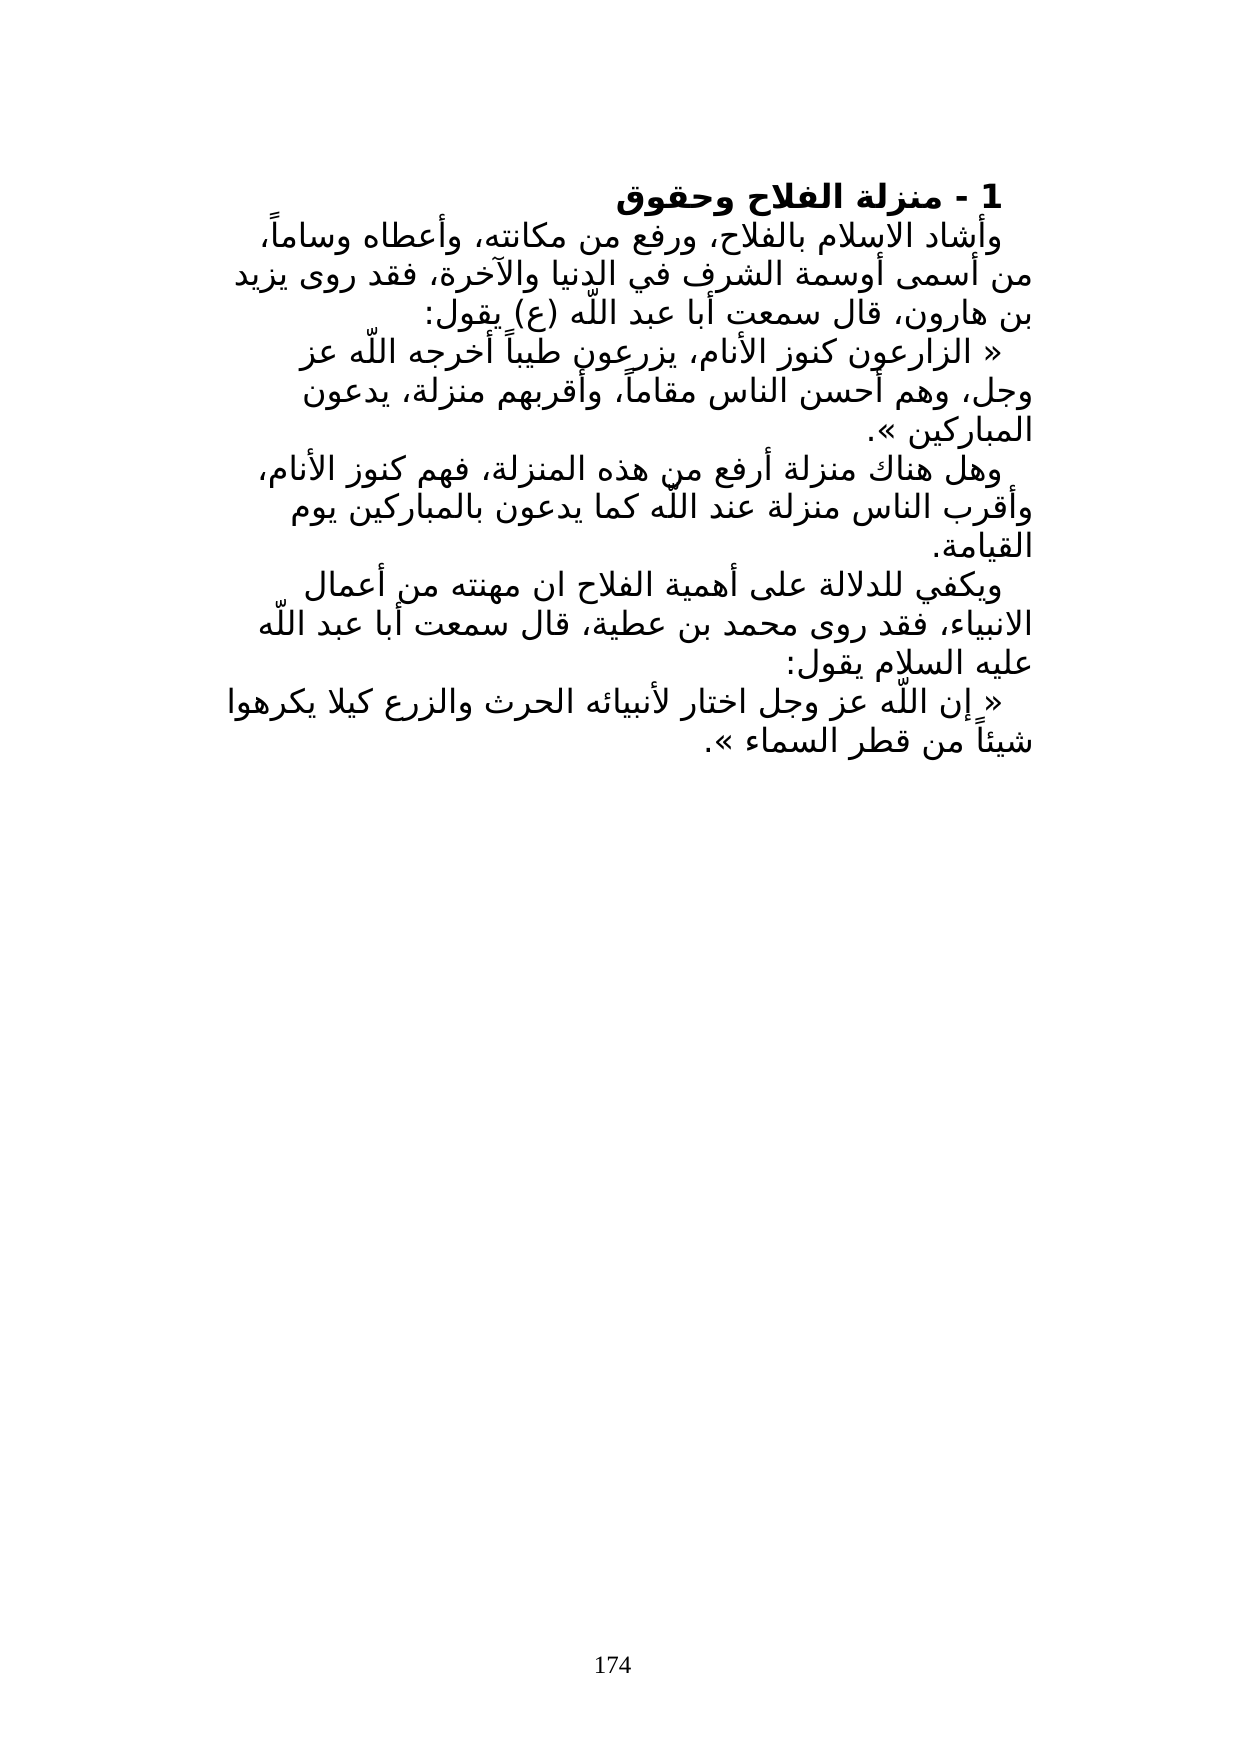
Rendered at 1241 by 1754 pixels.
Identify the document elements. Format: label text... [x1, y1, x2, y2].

text « إن اللّه عز وجل اختار لأنبيائه الحرث والزرع كيلا يكرهوا شيئاً من قطر السماء ». [222, 682, 1033, 760]
text وهل هناك منزلة أرفع من هذه المنزلة، فهم كنوز الأنام، وأقرب الناس منزلة عند اللّه كما يدعون بالمباركين يوم القيامة. [222, 449, 1033, 566]
text « الزارعون كنوز الأنام، يزرعون طيباً أخرجه اللّه عز وجل، وهم أحسن الناس مقاماً، وأقربهم منزلة، يدعون المباركين ». [222, 333, 1033, 449]
text 1 - منزلة الفلاح وحقوق [222, 177, 1033, 216]
text وأشاد الاسلام بالفلاح، ورفع من مكانته، وأعطاه وساماً، من أسمى أوسمة الشرف في الدنيا والآخرة، فقد روى يزيد بن هارون، قال سمعت أبا عبد اللّه (ع) يقول: [222, 216, 1033, 333]
text ويكفي للدلالة على أهمية الفلاح ان مهنته من أعمال الانبياء، فقد روى محمد بن عطية، قال سمعت أبا عبد اللّه عليه السلام يقول: [222, 566, 1033, 682]
